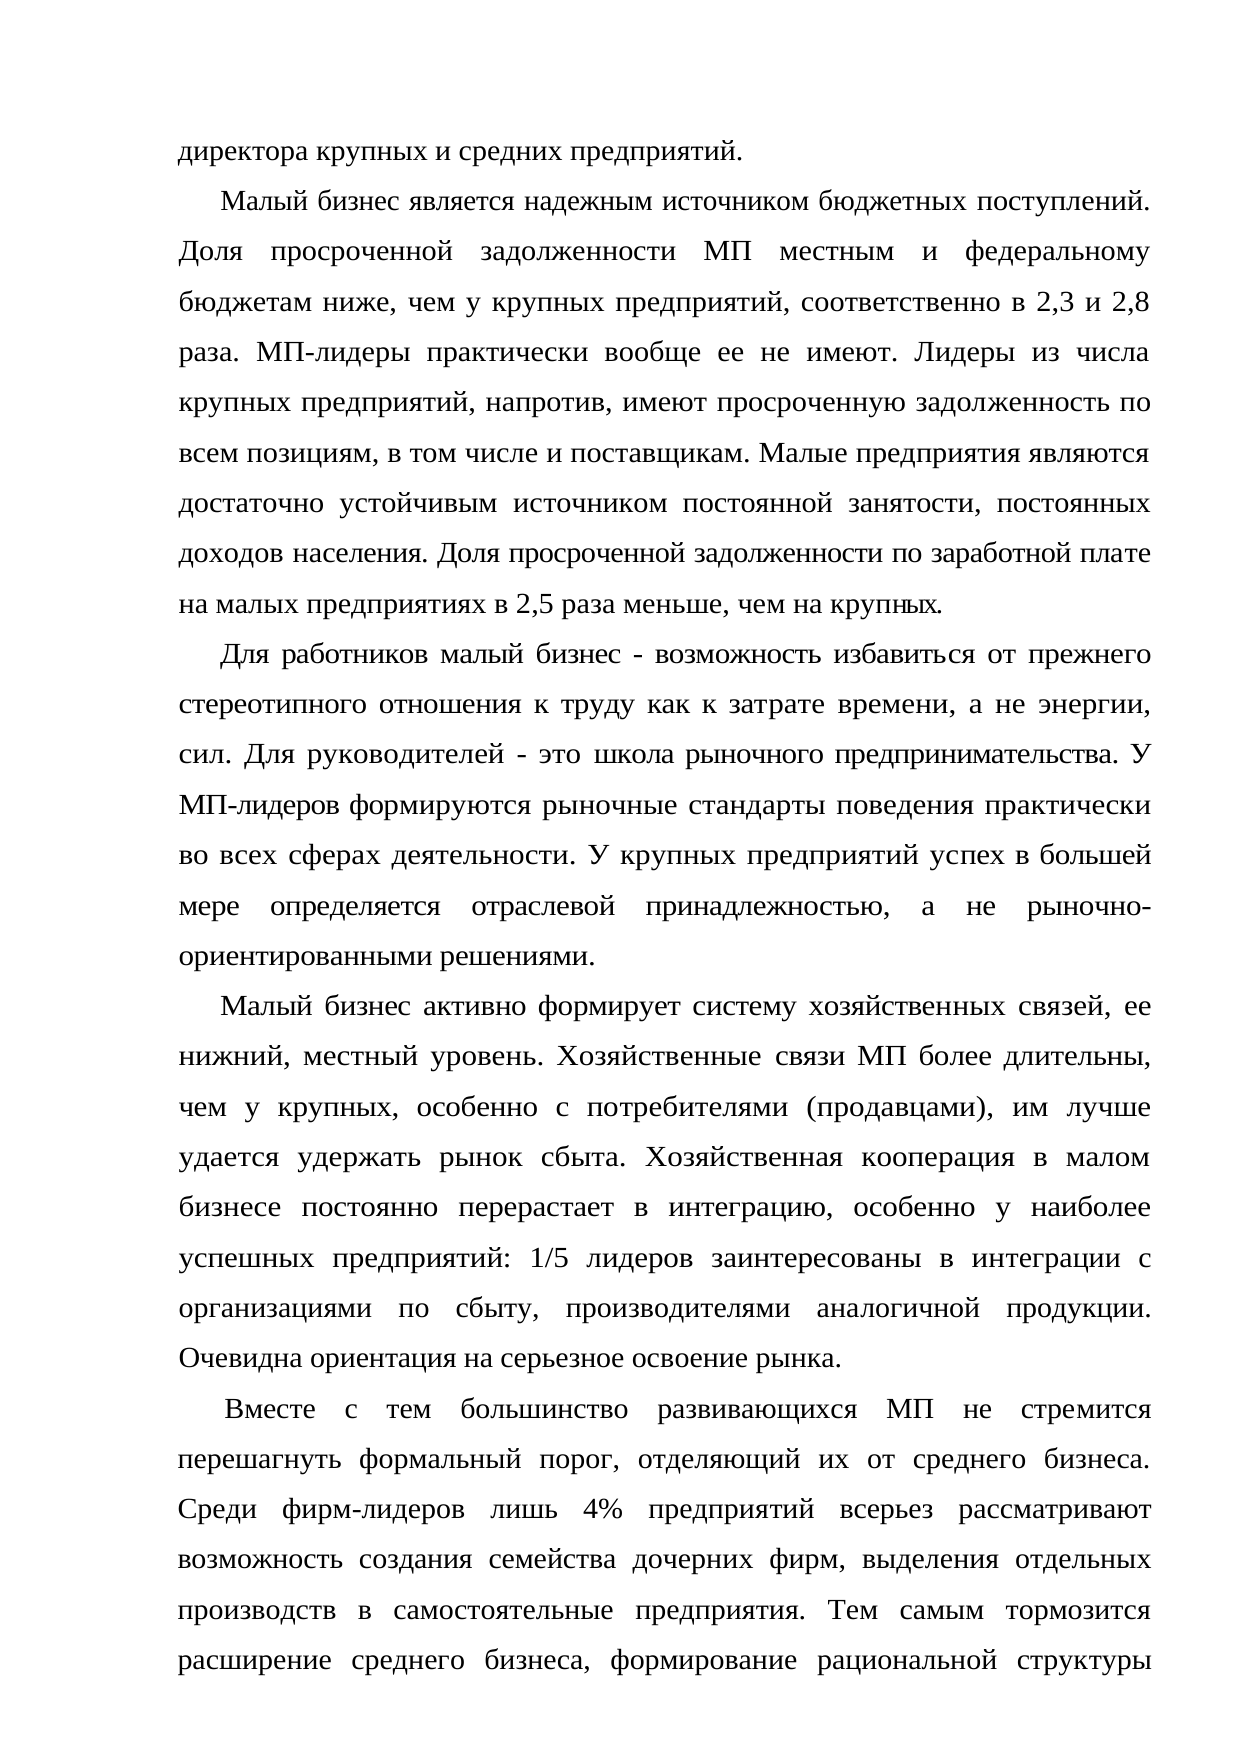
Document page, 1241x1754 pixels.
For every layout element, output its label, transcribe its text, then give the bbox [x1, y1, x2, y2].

text Малый бизнес активно формирует систему хозяйственных связей, ее нижний, местный уровень. Хозяйственные связи МП более длительны, чем у крупных, особенно с потребителями (продавцами), им лучше удается удержать рынок сбыта. Хозяйственная кооперация в малом бизнесе постоянно перерастает в интеграцию, особенно у наиболее успешных предприятий: 1/5 лидеров заинтересованы в интеграции с организациями по сбыту, производителями аналогичной продукции. Очевидна ориентация на серьезное освоение рынка. [178, 988, 1152, 1374]
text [178, 133, 1152, 166]
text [177, 1391, 1152, 1676]
text Малый бизнес является надежным источником бюджетных поступлений. Доля просроченной задолженности МП местным и федеральному бюджетам ниже, чем у крупных предприятий, соответственно в 2,3 и 2,8 раза. МП-лидеры практически вообще ее не имеют. Лидеры из числа крупных предприятий, напротив, имеют просроченную задолженность по всем позициям, в том числе и поставщикам. Малые предприятия являются достаточно устойчивым источником постоянной занятости, постоянных доходов населения. Доля просроченной задолженности по заработной плате на малых предприятиях в 2,5 раза меньше, чем на крупных. [178, 183, 1151, 619]
text Для работников малый бизнес - возможность избавиться от прежнего стереотипного отношения к труду как к затрате времени, а не энергии, сил. Для руководителей - это школа рыночного предпринимательства. У МП-лидеров формируются рыночные стандарты поведения практически во всех сферах деятельности. У крупных предприятий успех в большей мере определяется отраслевой принадлежностью, а не рыночно-ориентированными решениями. [178, 636, 1152, 971]
